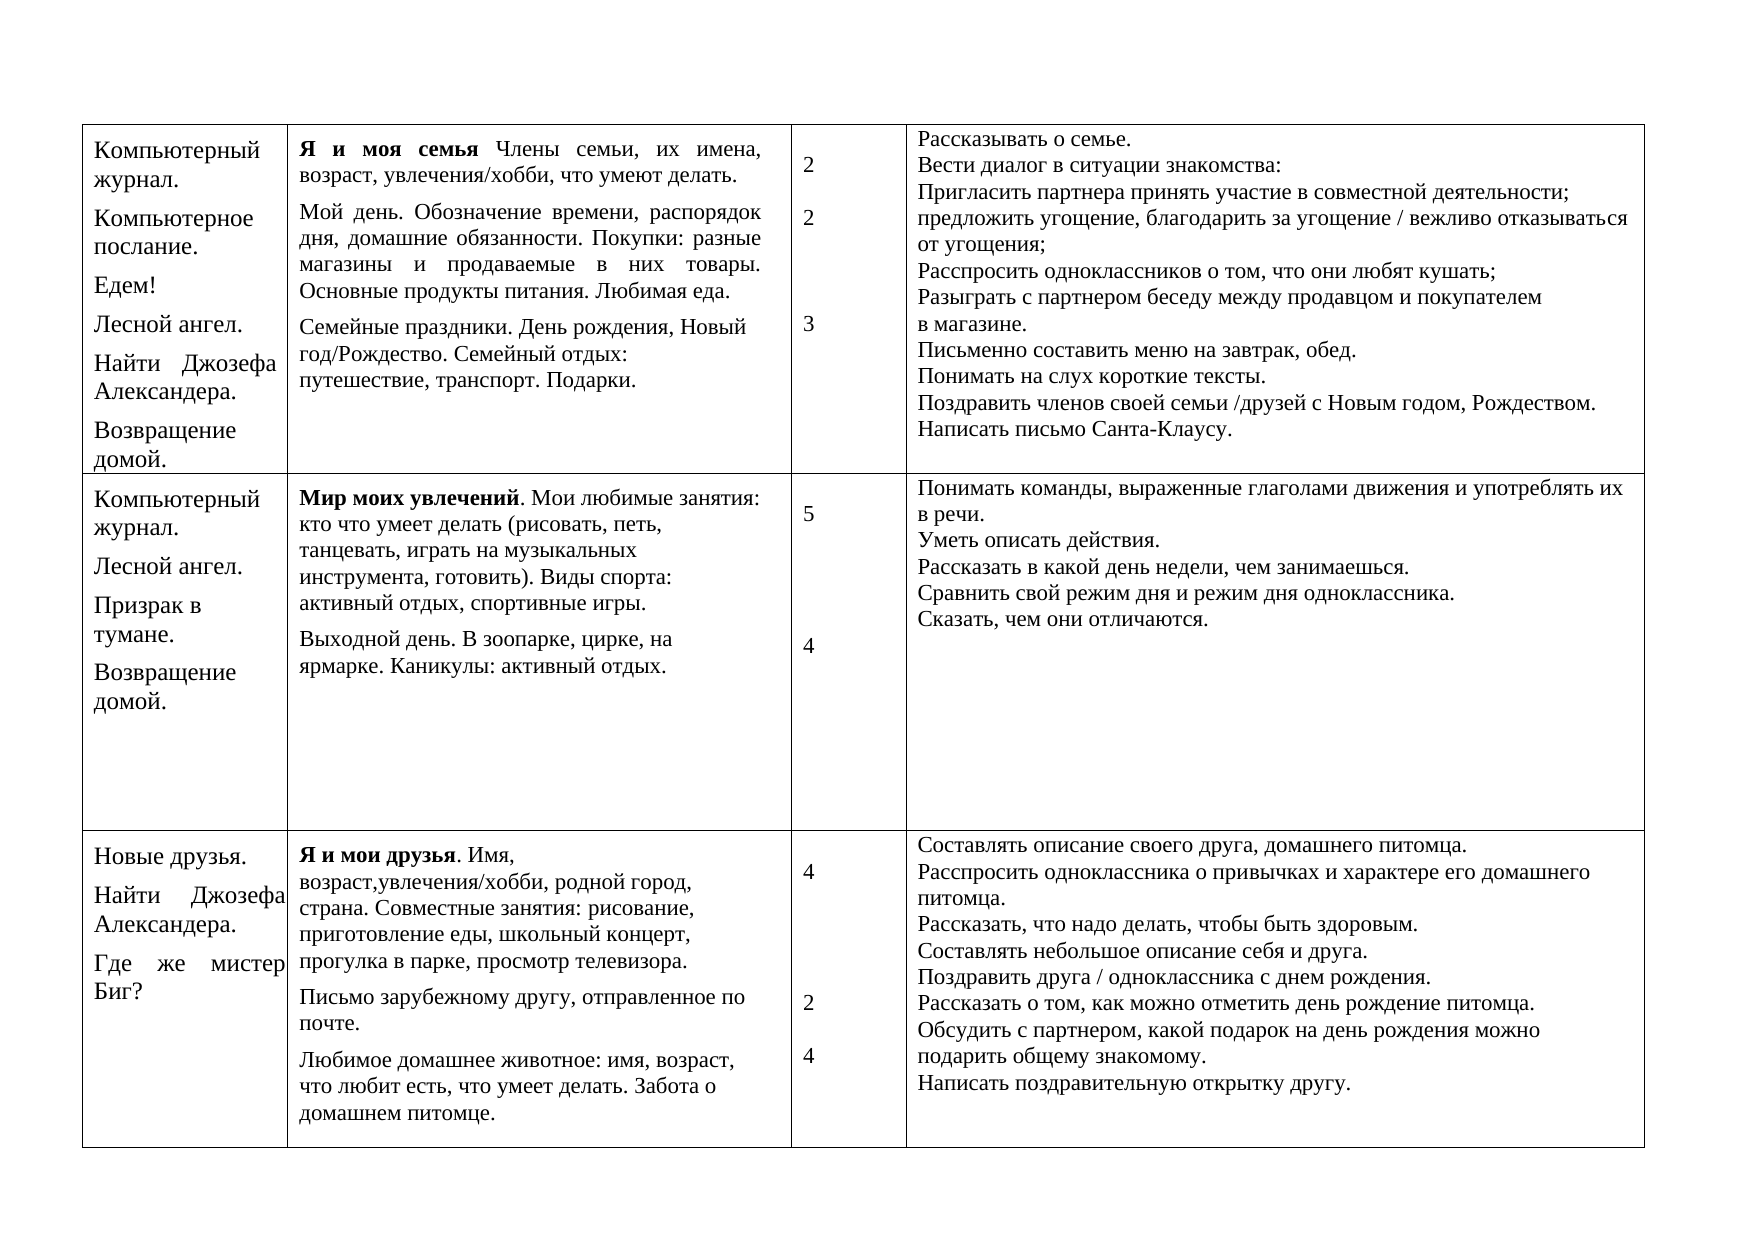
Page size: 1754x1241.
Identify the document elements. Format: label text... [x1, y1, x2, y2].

table_cell Составлять описание своего друга, домашнего питомца. Расспросить одноклассника о привычках и характере его домашнего питомца. Рассказать, что надо делать, чтобы быть здоровым. Составлять небольшое описание себя и друга. Поздравить друга / одноклассника с днем рождения. Рассказать о том, как можно отметить день рождение питомца. Обсудить с партнером, какой подарок на день рождения можно подарить общему знакомому. Написать поздравительную открытку другу. [907, 831, 1644, 1147]
table_cell Мир моих увлечений. Мои любимые занятия: кто что умеет делать (рисовать, петь, танцевать, играть на музыкальных инструмента, готовить). Виды спорта: активный отдых, спортивные игры. Выходной день. В зоопарке, цирке, на ярмарке. Каникулы: активный отдых. [288, 474, 791, 830]
table_cell 4 2 4 [792, 831, 906, 1147]
table_cell 5 4 [792, 474, 906, 830]
table_cell Понимать команды, выраженные глаголами движения и употреблять их в речи. Уметь описать действия. Рассказать в какой день недели, чем занимаешься. Сравнить свой режим дня и режим дня одноклассника. Сказать, чем они отличаются. [907, 474, 1644, 830]
table_cell Я и моя семья Члены семьи, их имена, возраст, увлечения/хобби, что умеют делать. Мой день. Обозначение времени, распорядок дня, домашние обязанности. Покупки: разные магазины и продаваемые в них товары. Основные продукты питания. Любимая еда. Семейные праздники. День рождения, Новый год/Рождество. Семейный отдых: путешествие, транспорт. Подарки. [288, 125, 791, 473]
table_cell Компьютерный журнал. Компьютерное послание. Едем! Лесной ангел. Найти Джозефа Александера. Возвращение домой. [83, 125, 287, 473]
table_cell Я и мои друзья. Имя, возраст,увлечения/хобби, родной город, страна. Совместные занятия: рисование, приготовление еды, школьный концерт, прогулка в парке, просмотр телевизора. Письмо зарубежному другу, отправленное по почте. Любимое домашнее животное: имя, возраст, что любит есть, что умеет делать. Забота о домашнем питомце. [288, 831, 791, 1147]
table_cell 2 2 3 [792, 125, 906, 473]
table_cell Компьютерный журнал. Лесной ангел. Призрак в тумане. Возвращение домой. [83, 474, 287, 830]
table_cell Рассказывать о семье. Вести диалог в ситуации знакомства: Пригласить партнера принять участие в совместной деятельности; предложить угощение, благодарить за угощение / вежливо отказываться от угощения; Расспросить одноклассников о том, что они любят кушать; Разыграть с партнером беседу между продавцом и покупателем в магазине. Письменно составить меню на завтрак, обед. Понимать на слух короткие тексты. Поздравить членов своей семьи /друзей с Новым годом, Рождеством. Написать письмо Санта-Клаусу. [907, 125, 1644, 473]
table_cell Новые друзья. Найти Джозефа Александера. Где же мистер Биг? [83, 831, 287, 1147]
